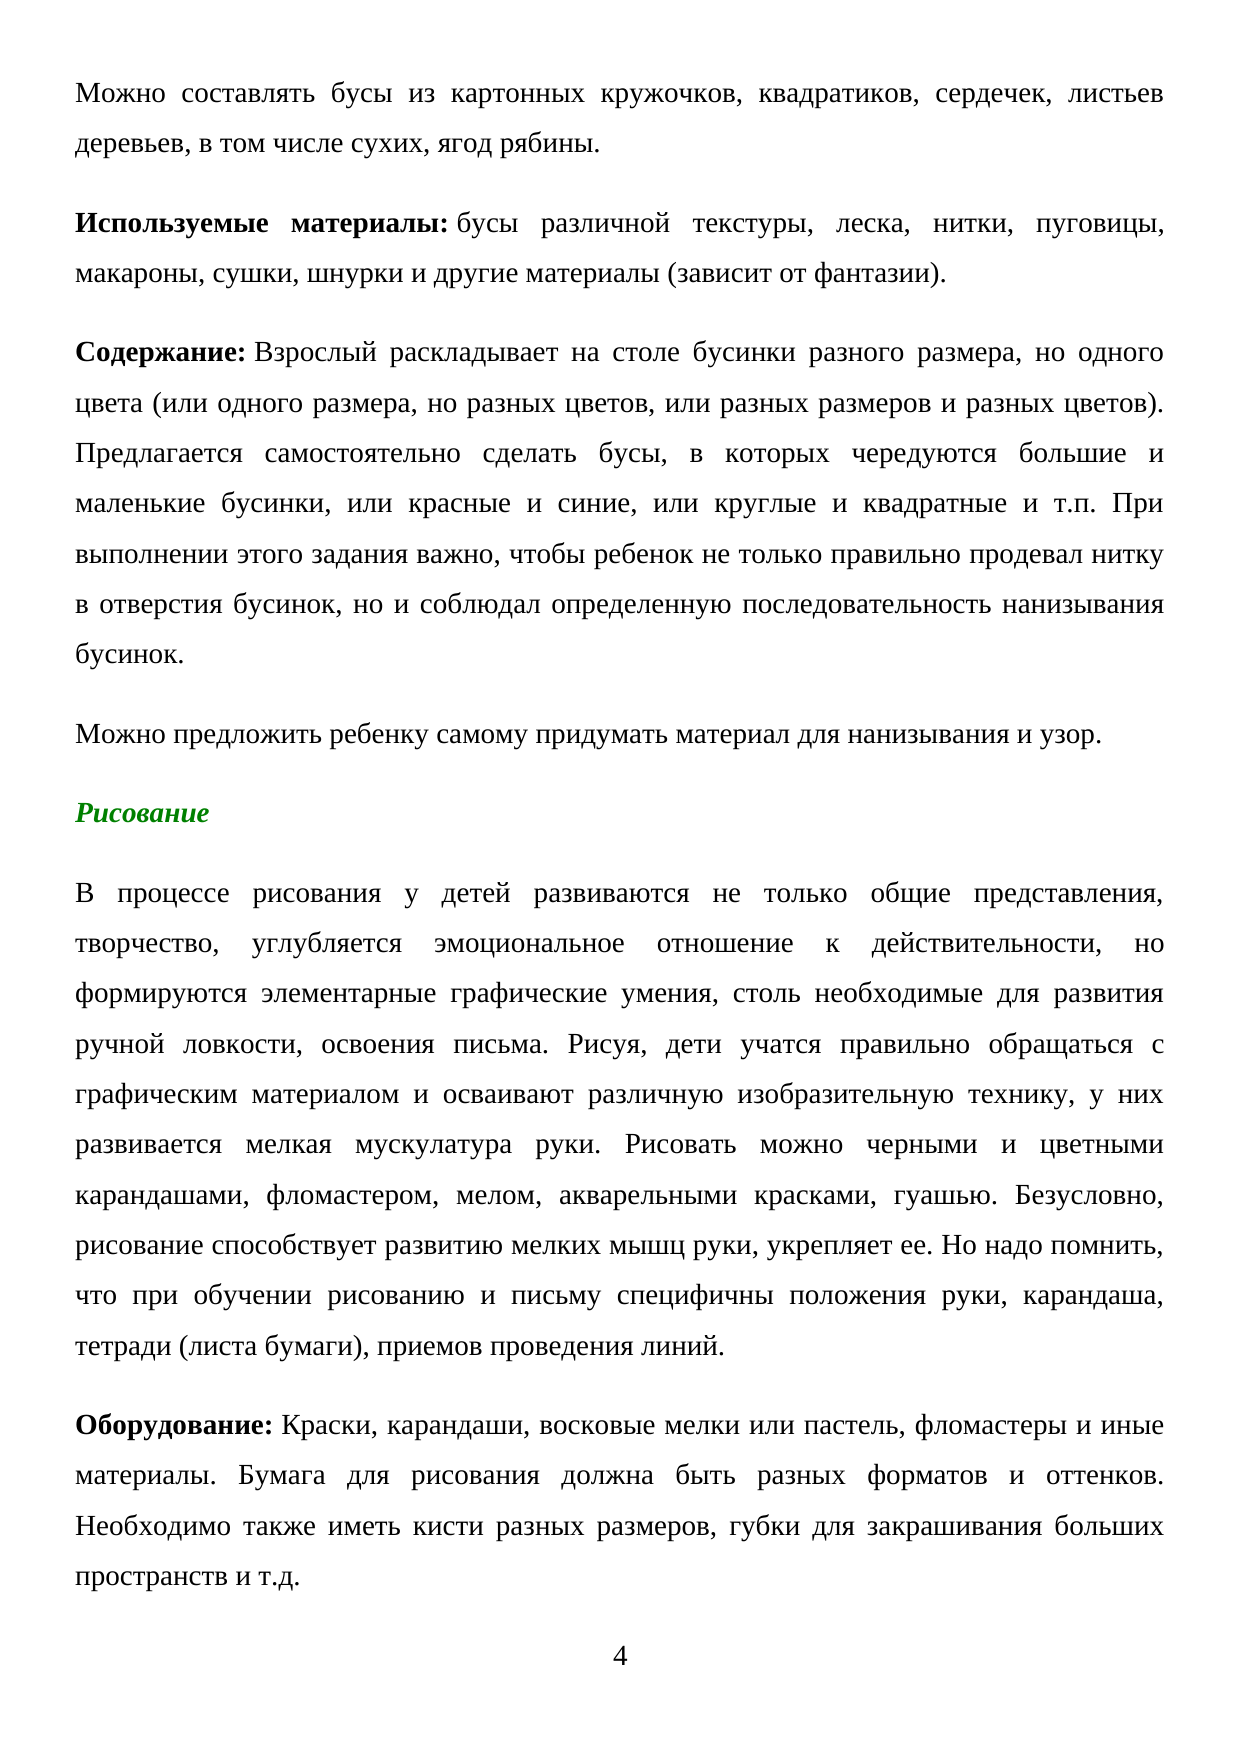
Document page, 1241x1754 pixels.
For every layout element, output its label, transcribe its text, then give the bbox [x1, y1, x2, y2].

text 4 [75, 1638, 1165, 1671]
text Используемые материалы: бусы различной текстуры, леска, нитки, пуговицы, макароны, сушки, шнурки и другие материалы (зависит от фантазии). [75, 205, 1165, 289]
text Можно предложить ребенку самому придумать материал для нанизывания и узор. [75, 716, 1165, 749]
text Оборудование: Краски, карандаши, восковые мелки или пастель, фломастеры и иные материалы. Бумага для рисования должна быть разных форматов и оттенков. Необходимо также иметь кисти разных размеров, губки для закрашивания больших пространств и т.д. [75, 1407, 1165, 1592]
text Можно составлять бусы из картонных кружочков, квадратиков, сердечек, листьев деревьев, в том числе сухих, ягод рябины. [75, 75, 1165, 159]
text Содержание: Взрослый раскладывает на столе бусинки разного размера, но одного цвета (или одного размера, но разных цветов, или разных размеров и разных цветов). Предлагается самостоятельно сделать бусы, в которых чередуются большие и маленькие бусинки, или красные и синие, или круглые и квадратные и т.п. При выполнении этого задания важно, чтобы ребенок не только правильно продевал нитку в отверстия бусинок, но и соблюдал определенную последовательность нанизывания бусинок. [75, 334, 1165, 670]
text В процессе рисования у детей развиваются не только общие представления, творчество, углубляется эмоциональное отношение к действительности, но формируются элементарные графические умения, столь необходимые для развития ручной ловкости, освоения письма. Рисуя, дети учатся правильно обращаться с графическим материалом и осваивают различную изобразительную технику, у них развивается мелкая мускулатура руки. Рисовать можно черными и цветными карандашами, фломастером, мелом, акварельными красками, гуашью. Безусловно, рисование способствует развитию мелких мышц руки, укрепляет ее. Но надо помнить, что при обучении рисованию и письму специфичны положения руки, карандаша, тетради (листа бумаги), приемов проведения линий. [75, 875, 1165, 1361]
text Рисование [75, 795, 1165, 829]
